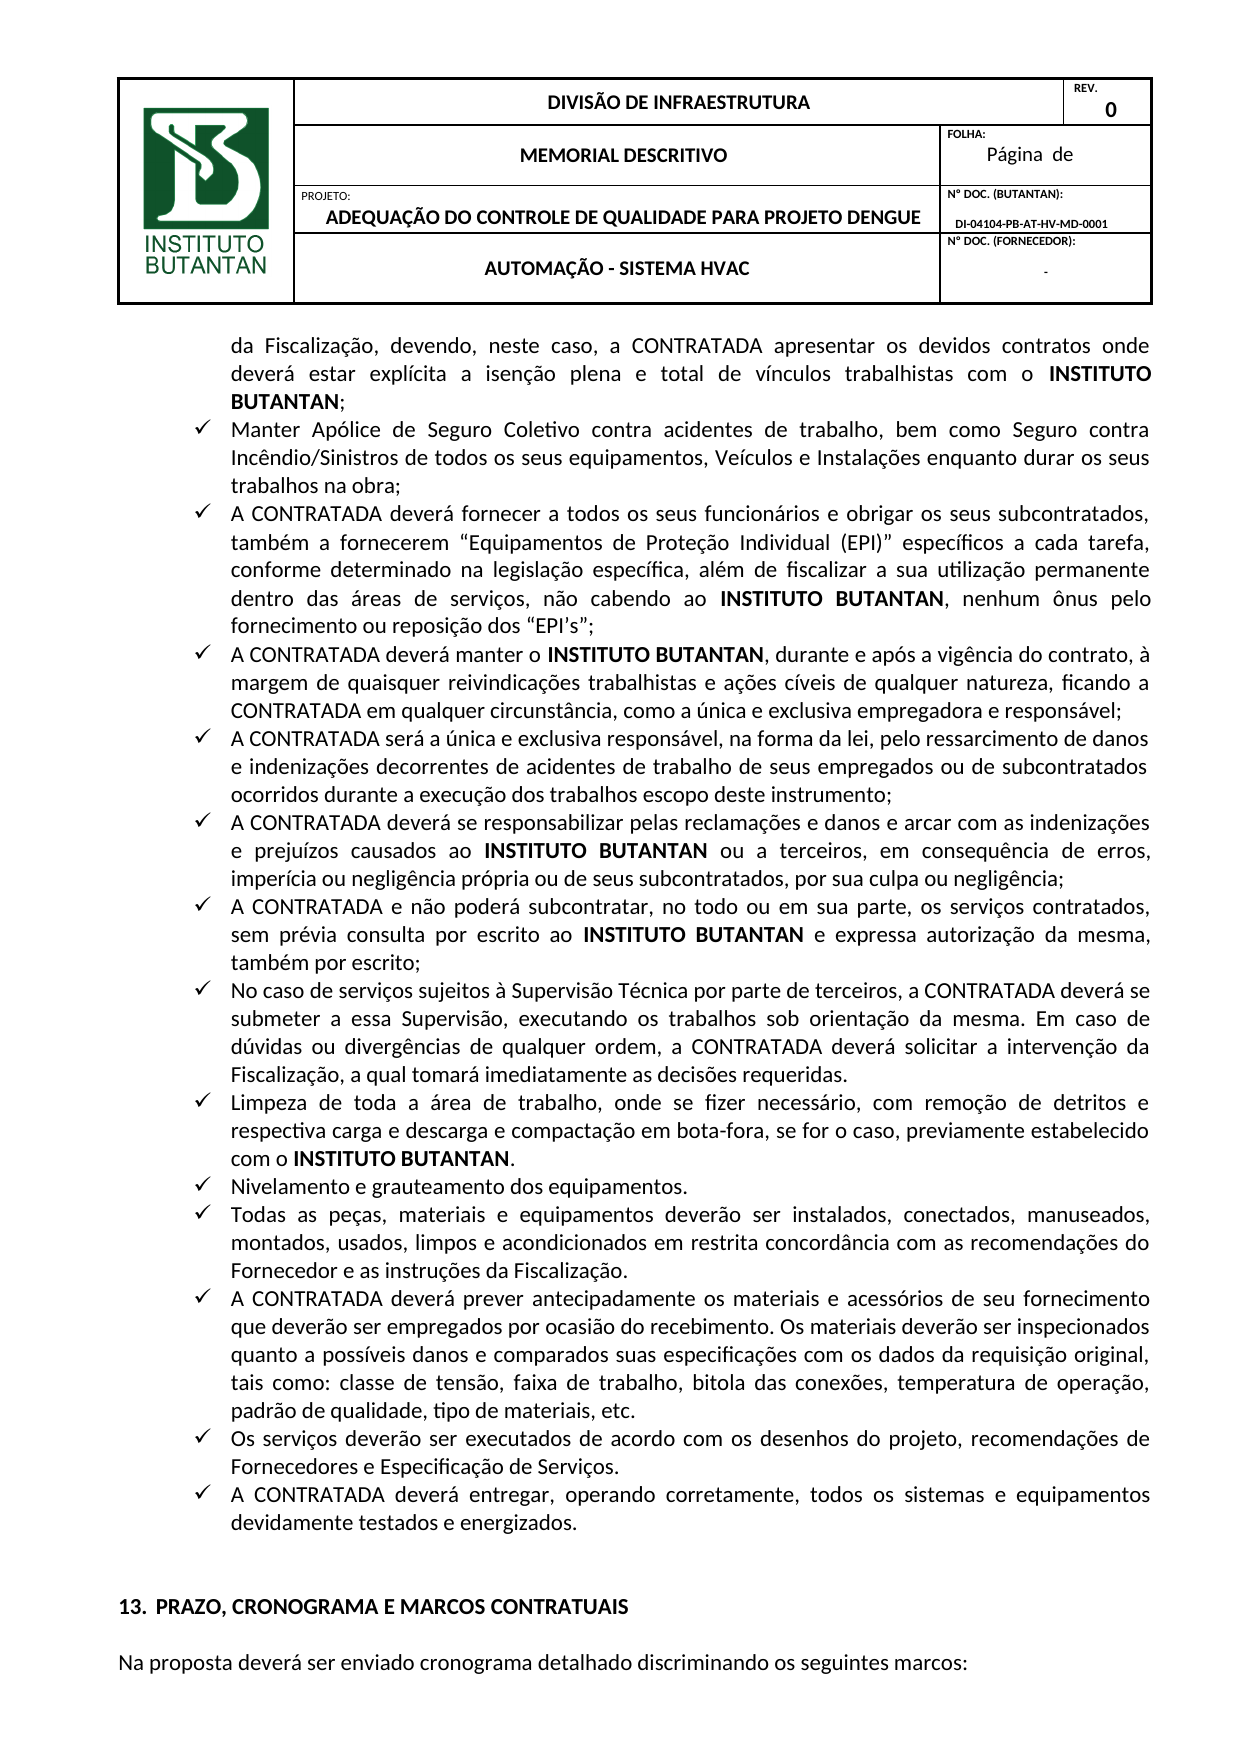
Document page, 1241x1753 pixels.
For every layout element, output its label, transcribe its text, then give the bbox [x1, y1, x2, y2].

list Nivelamento e grauteamento dos equipamentos. [193, 1172, 1152, 1200]
list A CONTRATADA deverá se responsabilizar pelas reclamações e danos e arcar com as indenizações e prejuízos causados ao INSTITUTO BUTANTAN ou a terceiros, em consequência de erros, imperícia ou negligência própria ou de seus subcontratados, por sua culpa ou negligência; [193, 808, 1152, 892]
list Manter Apólice de Seguro Coletivo contra acidentes de trabalho, bem como Seguro contra Incêndio/Sinistros de todos os seus equipamentos, Veículos e Instalações enquanto durar os seus trabalhos na obra; [193, 416, 1152, 499]
list A CONTRATADA deverá entregar, operando corretamente, todos os sistemas e equipamentos devidamente testados e energizados. [193, 1480, 1152, 1536]
text Na proposta deverá ser enviado cronograma detalhado discriminando os seguintes marcos: [118, 1648, 1152, 1676]
list Todas as peças, materiais e equipamentos deverão ser instalados, conectados, manuseados, montados, usados, limpos e acondicionados em restrita concordância com as recomendações do Fornecedor e as instruções da Fiscalização. [193, 1200, 1152, 1284]
subtitle PRAZO, CRONOGRAMA E MARCOS CONTRATUAIS [118, 1592, 1152, 1620]
picture [139, 105, 272, 277]
list No caso de serviços sujeitos à Supervisão Técnica por parte de terceiros, a CONTRATADA deverá se submeter a essa Supervisão, executando os trabalhos sob orientação da mesma. Em caso de dúvidas ou divergências de qualquer ordem, a CONTRATADA deverá solicitar a intervenção da Fiscalização, a qual tomará imediatamente as decisões requeridas. [193, 976, 1152, 1088]
list Os serviços deverão ser executados de acordo com os desenhos do projeto, recomendações de Fornecedores e Especificação de Serviços. [193, 1424, 1152, 1480]
list A CONTRATADA deverá fornecer a todos os seus funcionários e obrigar os seus subcontratados, também a fornecerem “Equipamentos de Proteção Individual (EPI)” específicos a cada tarefa, conforme determinado na legislação específica, além de fiscalizar a sua utilização permanente dentro das áreas de serviços, não cabendo ao INSTITUTO BUTANTAN, nenhum ônus pelo fornecimento ou reposição dos “EPI’s”; [193, 499, 1152, 640]
list A CONTRATADA será a única e exclusiva responsável, na forma da lei, pelo ressarcimento de danos e indenizações decorrentes de acidentes de trabalho de seus empregados ou de subcontratados ocorridos durante a execução dos trabalhos escopo deste instrumento; [193, 724, 1150, 808]
list A CONTRATADA e não poderá subcontratar, no todo ou em sua parte, os serviços contratados, sem prévia consulta por escrito ao INSTITUTO BUTANTAN e expressa autorização da mesma, também por escrito; [193, 892, 1152, 976]
list A CONTRATADA deverá manter o INSTITUTO BUTANTAN, durante e após a vigência do contrato, à margem de quaisquer reivindicações trabalhistas e ações cíveis de qualquer natureza, ficando a CONTRATADA em qualquer circunstância, como a única e exclusiva empregadora e responsável; [193, 640, 1152, 724]
list Limpeza de toda a área de trabalho, onde se fizer necessário, com remoção de detritos e respectiva carga e descarga e compactação em bota-fora, se for o caso, previamente estabelecido com o INSTITUTO BUTANTAN. [193, 1088, 1152, 1172]
list A CONTRATADA deverá prever antecipadamente os materiais e acessórios de seu fornecimento que deverão ser empregados por ocasião do recebimento. Os materiais deverão ser inspecionados quanto a possíveis danos e comparados suas especificações com os dados da requisição original, tais como: classe de tensão, faixa de trabalho, bitola das conexões, temperatura de operação, padrão de qualidade, tipo de materiais, etc. [193, 1284, 1152, 1424]
